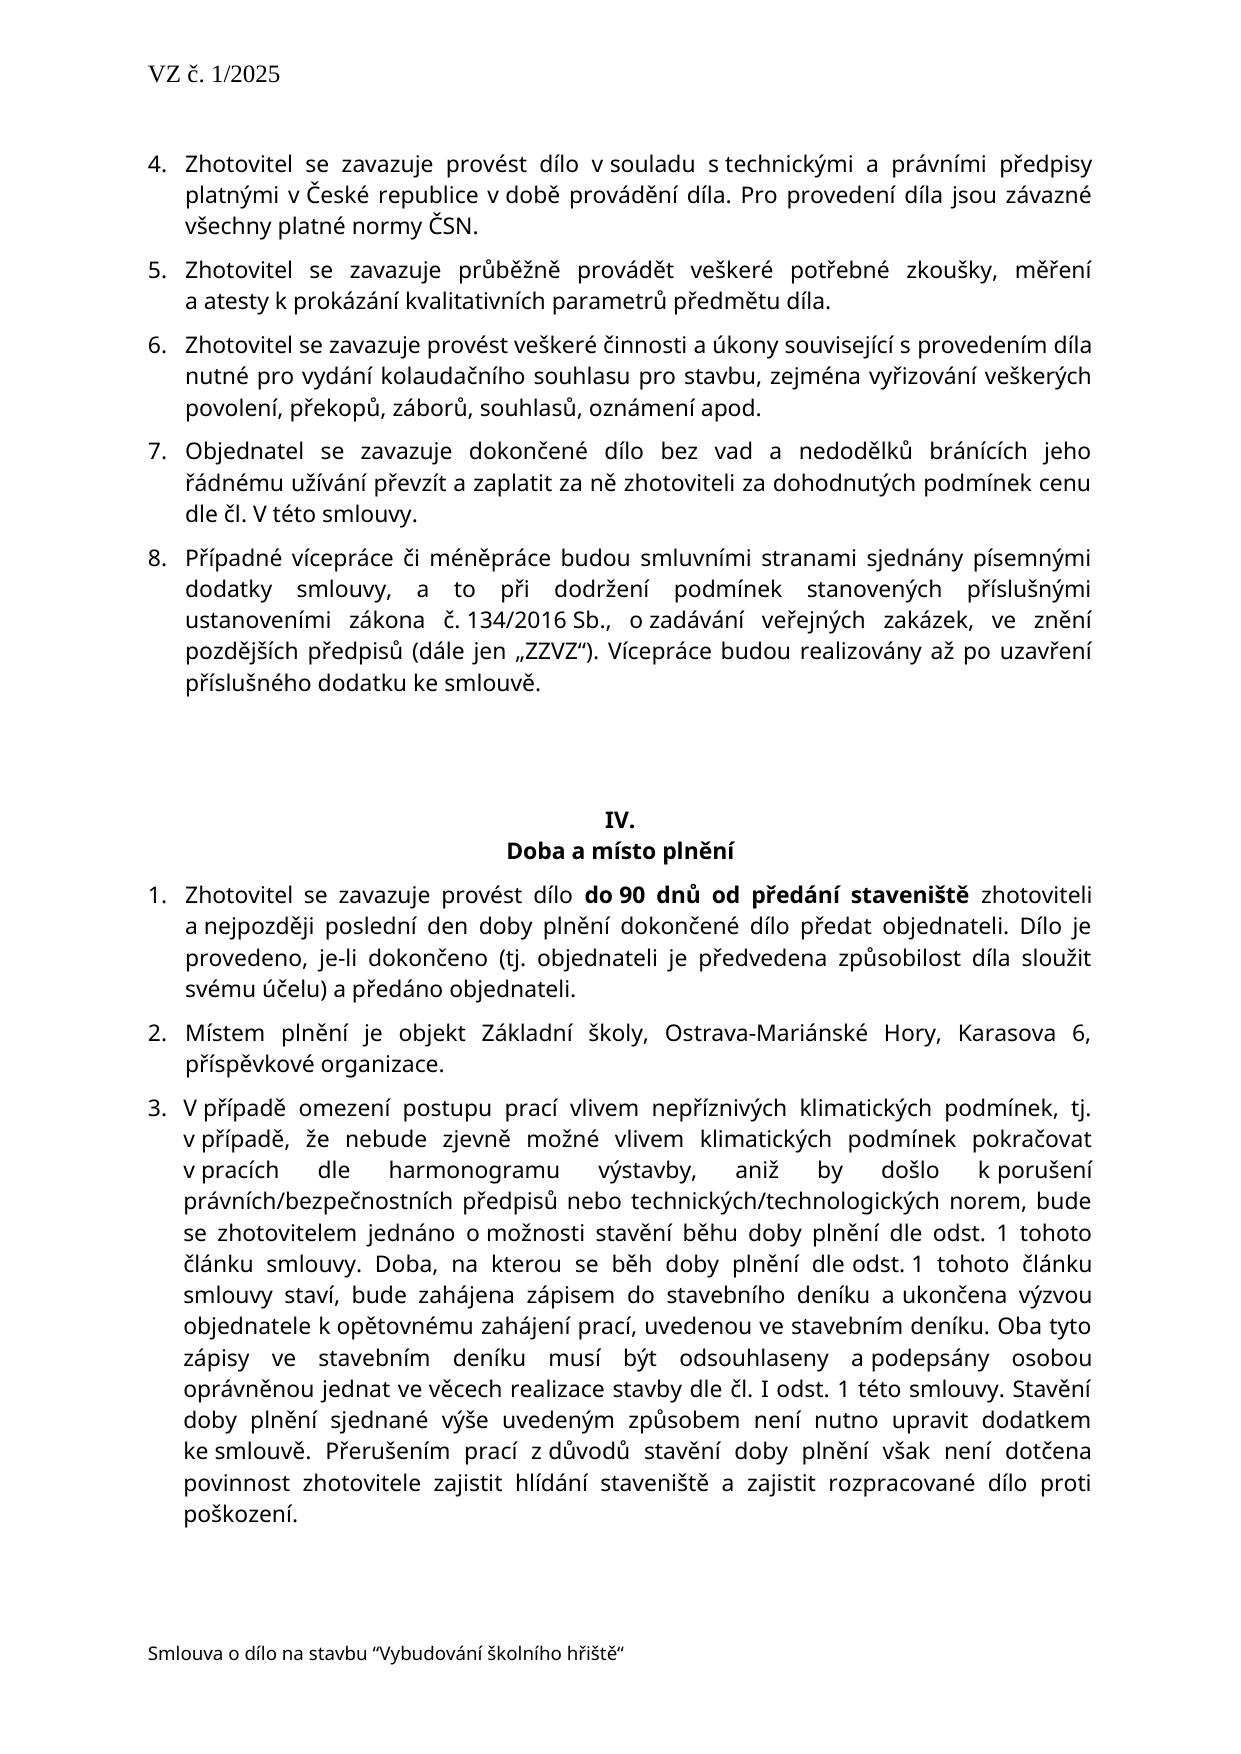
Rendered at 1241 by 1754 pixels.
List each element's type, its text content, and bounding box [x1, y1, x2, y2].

list Zhotovitel se zavazuje provést dílo v souladu s technickými a právními předpisy platnými v České republice v době provádění díla. Pro provedení díla jsou závazné všechny platné normy ČSN. [148, 148, 1092, 241]
list Případné vícepráce či méněpráce budou smluvními stranami sjednány písemnými dodatky smlouvy, a to při dodržení podmínek stanovených příslušnými ustanoveními zákona č. 134/2016 Sb., o zadávání veřejných zakázek, ve znění pozdějších předpisů (dále jen „ZZVZ“). Vícepráce budou realizovány až po uzavření příslušného dodatku ke smlouvě. [148, 541, 1092, 698]
list Zhotovitel se zavazuje provést dílo do 90 dnů od předání staveniště zhotoviteli a nejpozději poslední den doby plnění dokončené dílo předat objednateli. Dílo je provedeno, je-li dokončeno (tj. objednateli je předvedena způsobilost díla sloužit svému účelu) a předáno objednateli. [148, 879, 1092, 1004]
list Objednatel se zavazuje dokončené dílo bez vad a nedodělků bránících jeho řádnému užívání převzít a zaplatit za ně zhotoviteli za dohodnutých podmínek cenu dle čl. V této smlouvy. [148, 435, 1092, 529]
list Zhotovitel se zavazuje provést veškeré činnosti a úkony související s provedením díla nutné pro vydání kolaudačního souhlasu pro stavbu, zejména vyřizování veškerých povolení, překopů, záborů, souhlasů, oznámení apod. [148, 329, 1092, 423]
list Zhotovitel se zavazuje průběžně provádět veškeré potřebné zkoušky, měření a atesty k prokázání kvalitativních parametrů předmětu díla. [148, 254, 1092, 316]
text IV. Doba a místo plnění [148, 804, 1092, 866]
list V případě omezení postupu prací vlivem nepříznivých klimatických podmínek, tj. v případě, že nebude zjevně možné vlivem klimatických podmínek pokračovat v pracích dle harmonogramu výstavby, aniž by došlo k porušení právních/bezpečnostních předpisů nebo technických/technologických norem, bude se zhotovitelem jednáno o možnosti stavění běhu doby plnění dle odst. 1 tohoto článku smlouvy. Doba, na kterou se běh doby plnění dle odst. 1 tohoto článku smlouvy staví, bude zahájena zápisem do stavebního deníku a ukončena výzvou objednatele k opětovnému zahájení prací, uvedenou ve stavebním deníku. Oba tyto zápisy ve stavebním deníku musí být odsouhlaseny a podepsány osobou oprávněnou jednat ve věcech realizace stavby dle čl. I odst. 1 této smlouvy. Stavění doby plnění sjednané výše uvedeným způsobem není nutno upravit dodatkem ke smlouvě. Přerušením prací z důvodů stavění doby plnění však není dotčena povinnost zhotovitele zajistit hlídání staveniště a zajistit rozpracované dílo proti poškození. [148, 1091, 1092, 1529]
list Místem plnění je objekt Základní školy, Ostrava-Mariánské Hory, Karasova 6, příspěvkové organizace. [148, 1016, 1092, 1079]
